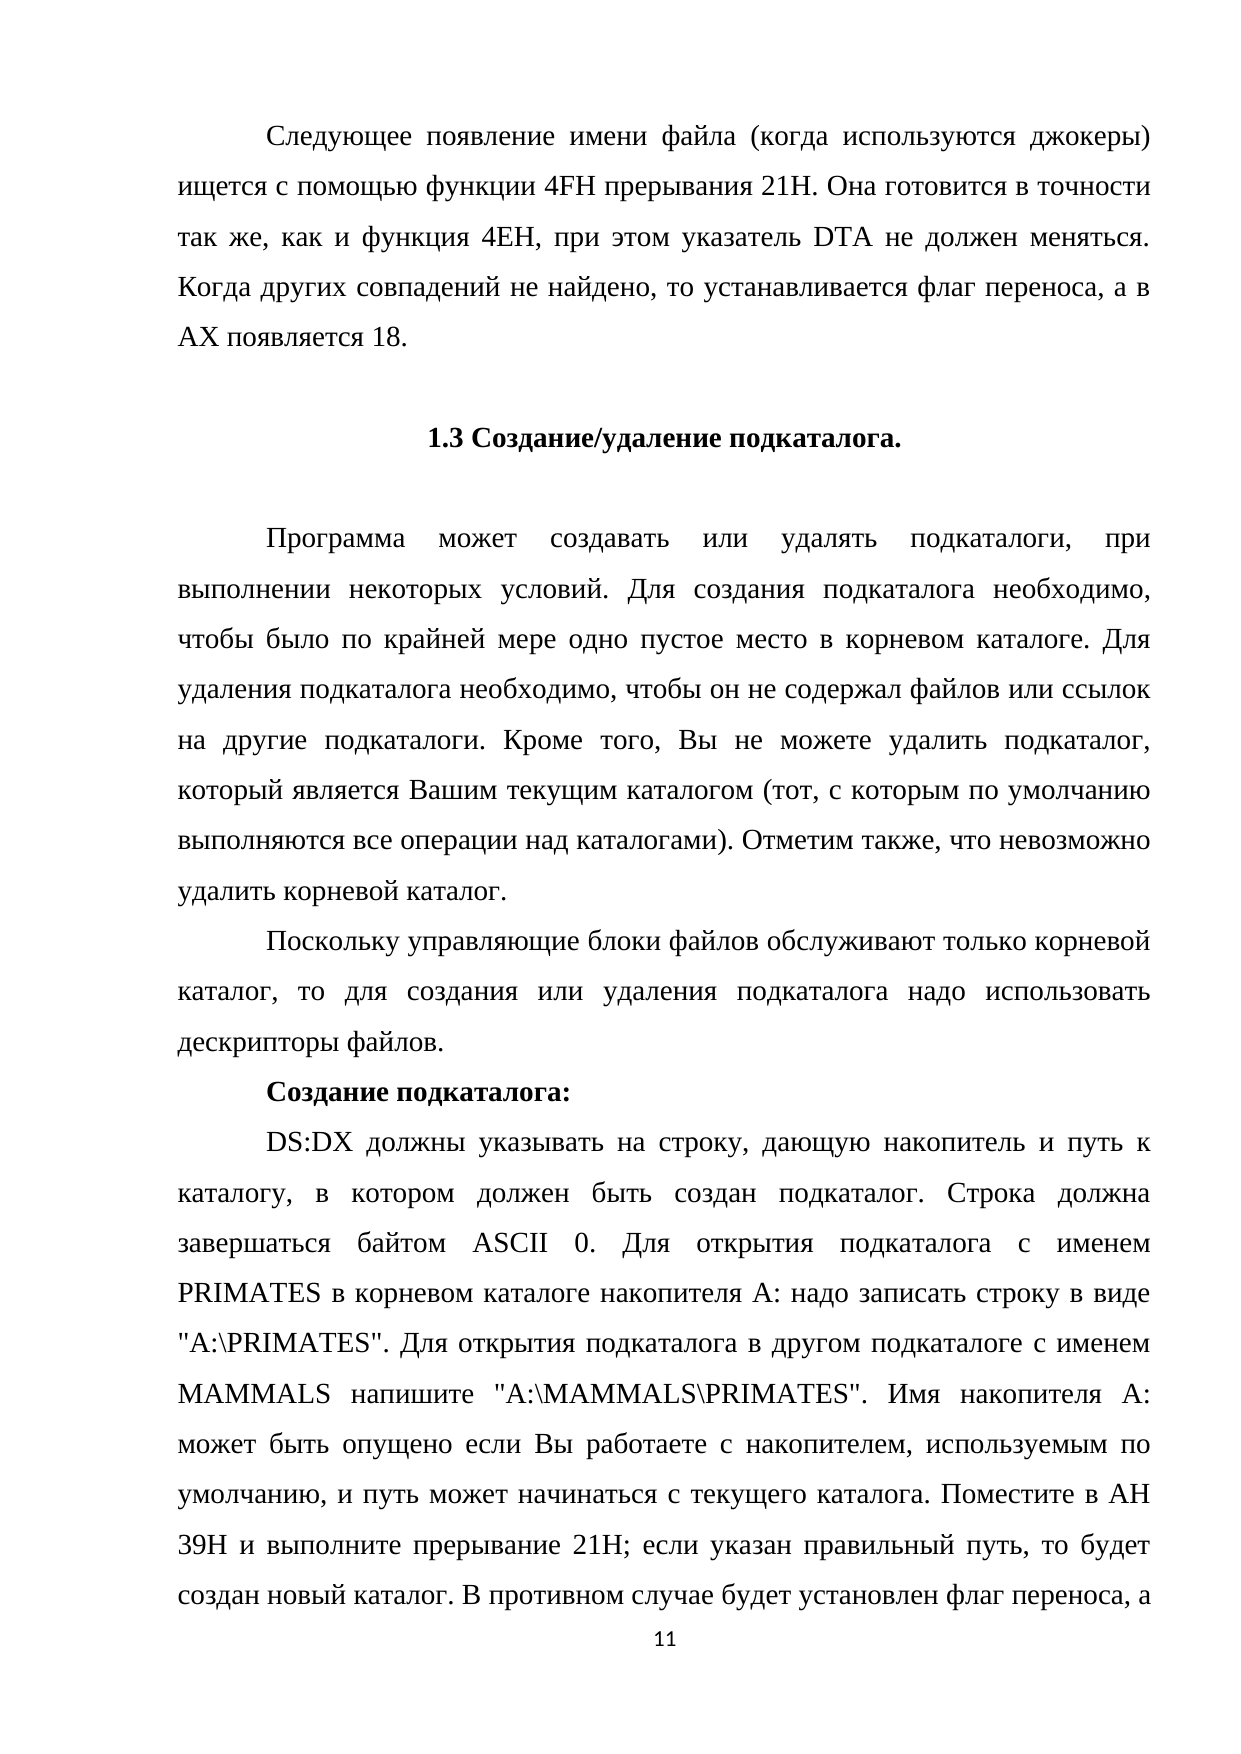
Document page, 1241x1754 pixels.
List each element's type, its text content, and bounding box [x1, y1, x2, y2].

text Создание подкаталога: [177, 1074, 1152, 1108]
text Следующее появление имени файла (когда используются джокеры) ищется с помощью функции 4FH прерывания 21Н. Она готовится в точности так же, как и функция 4ЕН, при этом указатель DTA не должен меняться. Когда других совпадений не найдено, то устанавливается флаг переноса, а в АХ появляется 18. [177, 118, 1152, 353]
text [177, 1124, 1152, 1611]
text Программа может создавать или удалять подкаталоги, при выполнении некоторых условий. Для создания подкаталога необходимо, чтобы было по крайней мере одно пустое место в корневом каталоге. Для удаления подкаталога необходимо, чтобы он не содержал файлов или ссылок на другие подкаталоги. Кроме того, Вы не можете удалить подкаталог, который является Вашим текущим каталогом (тот, с которым по умолчанию выполняются все операции над каталогами). Отметим также, что невозможно удалить корневой каталог. [177, 521, 1152, 906]
text 1.3 Создание/удаление подкаталога. [177, 420, 1152, 453]
text Поскольку управляющие блоки файлов обслуживают только корневой каталог, то для создания или удаления подкаталога надо использовать дескрипторы файлов. [177, 923, 1152, 1057]
